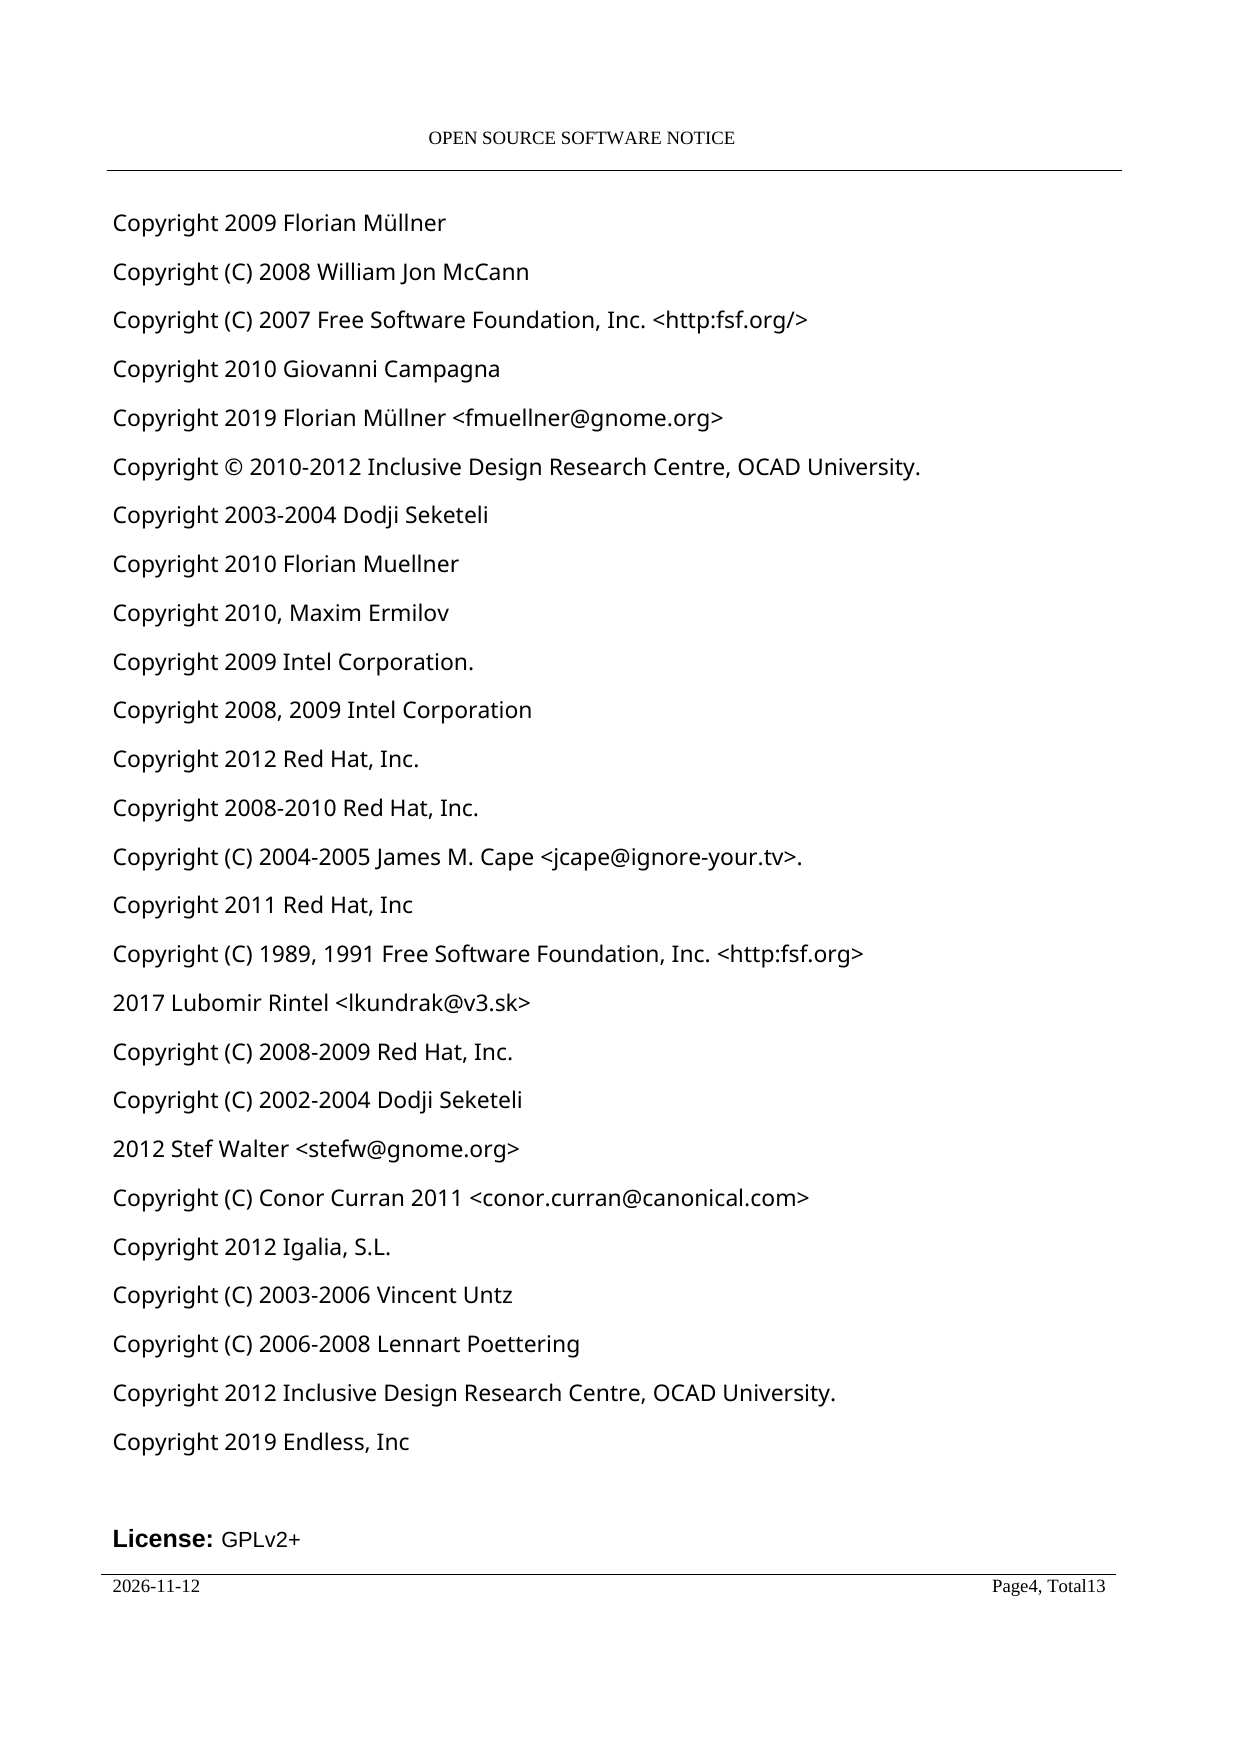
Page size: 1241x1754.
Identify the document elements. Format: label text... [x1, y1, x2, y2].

text License: GPLv2+ [112, 1523, 1128, 1555]
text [112, 206, 1128, 1506]
